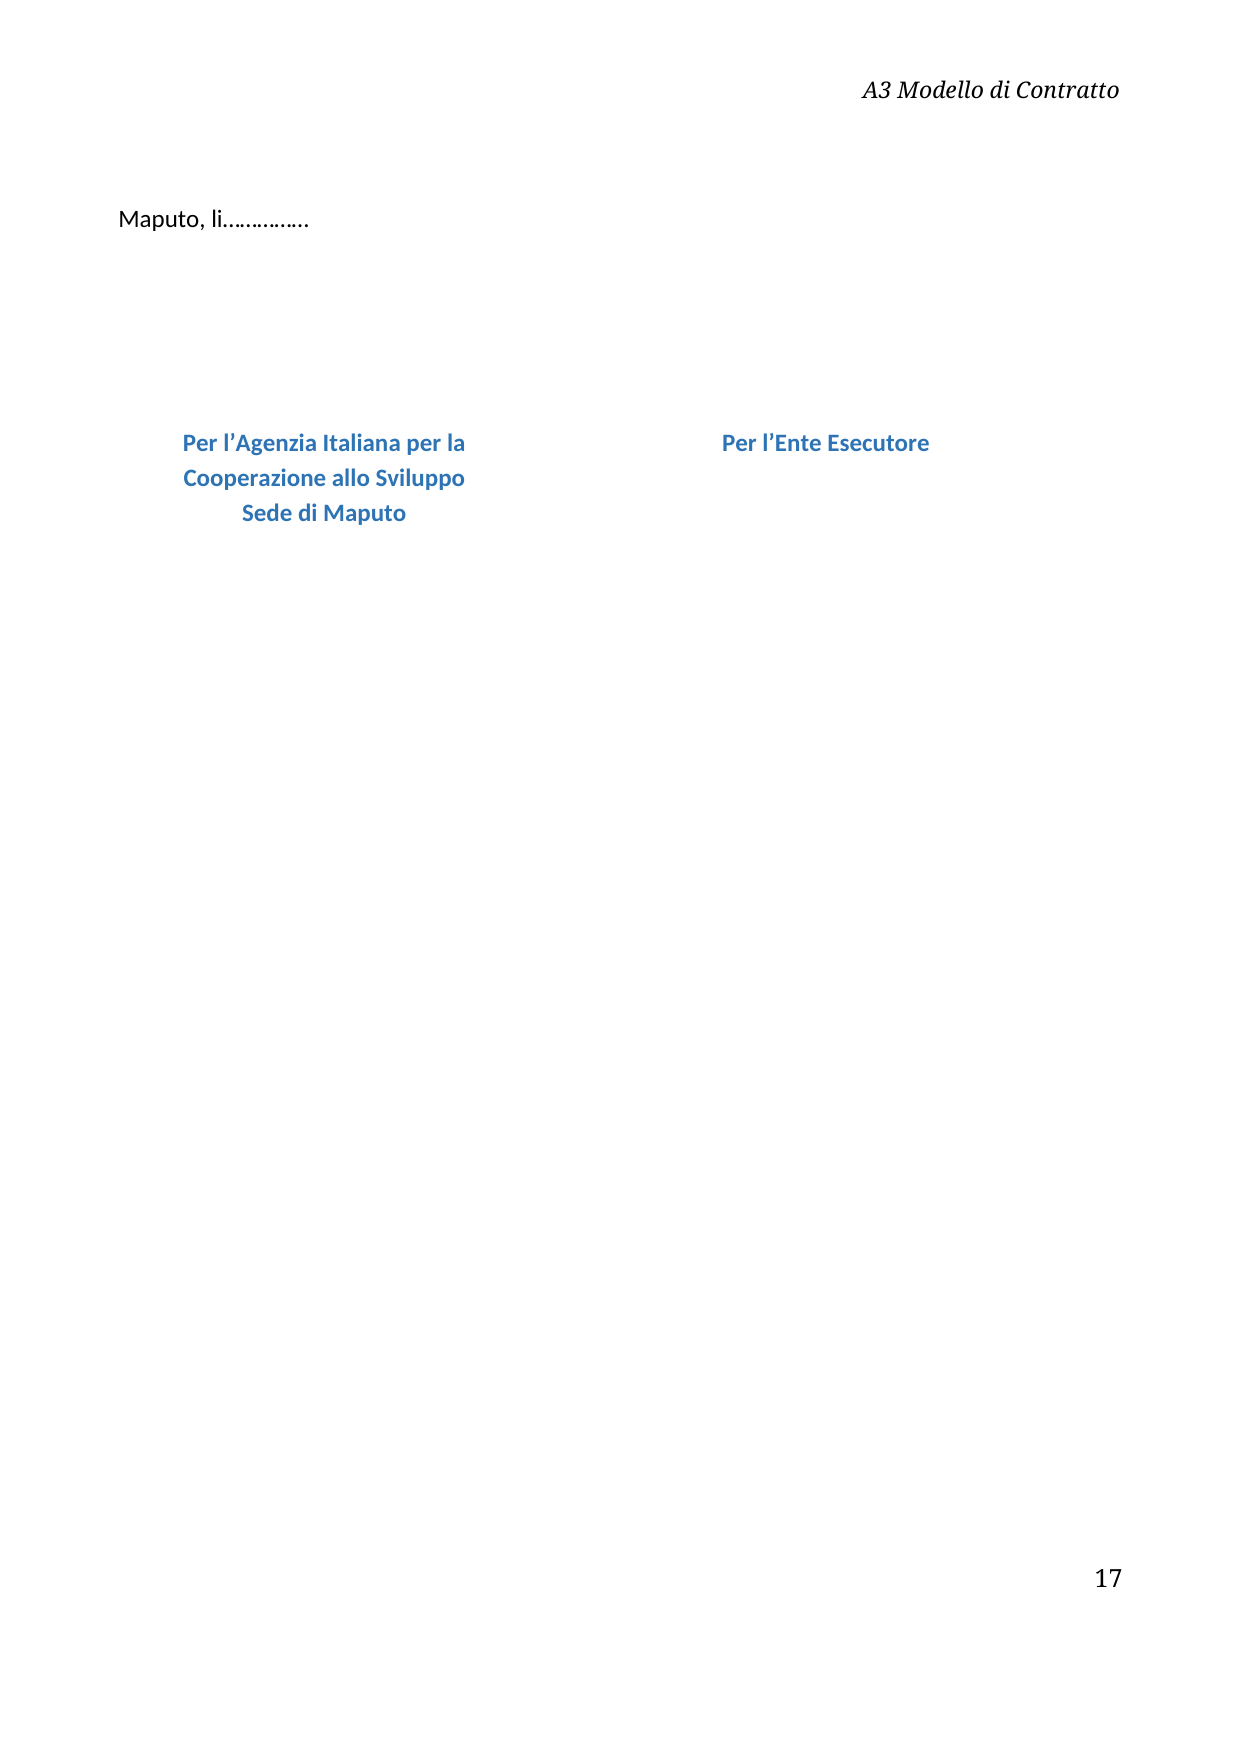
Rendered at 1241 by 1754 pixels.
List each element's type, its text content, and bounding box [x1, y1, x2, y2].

table_header Per l’Ente Esecutore [530, 427, 1121, 587]
text Maputo, li…………… [118, 203, 1122, 234]
table_header Per l’Agenzia Italiana per la Cooperazione allo Sviluppo Sede di Maputo [118, 427, 530, 587]
